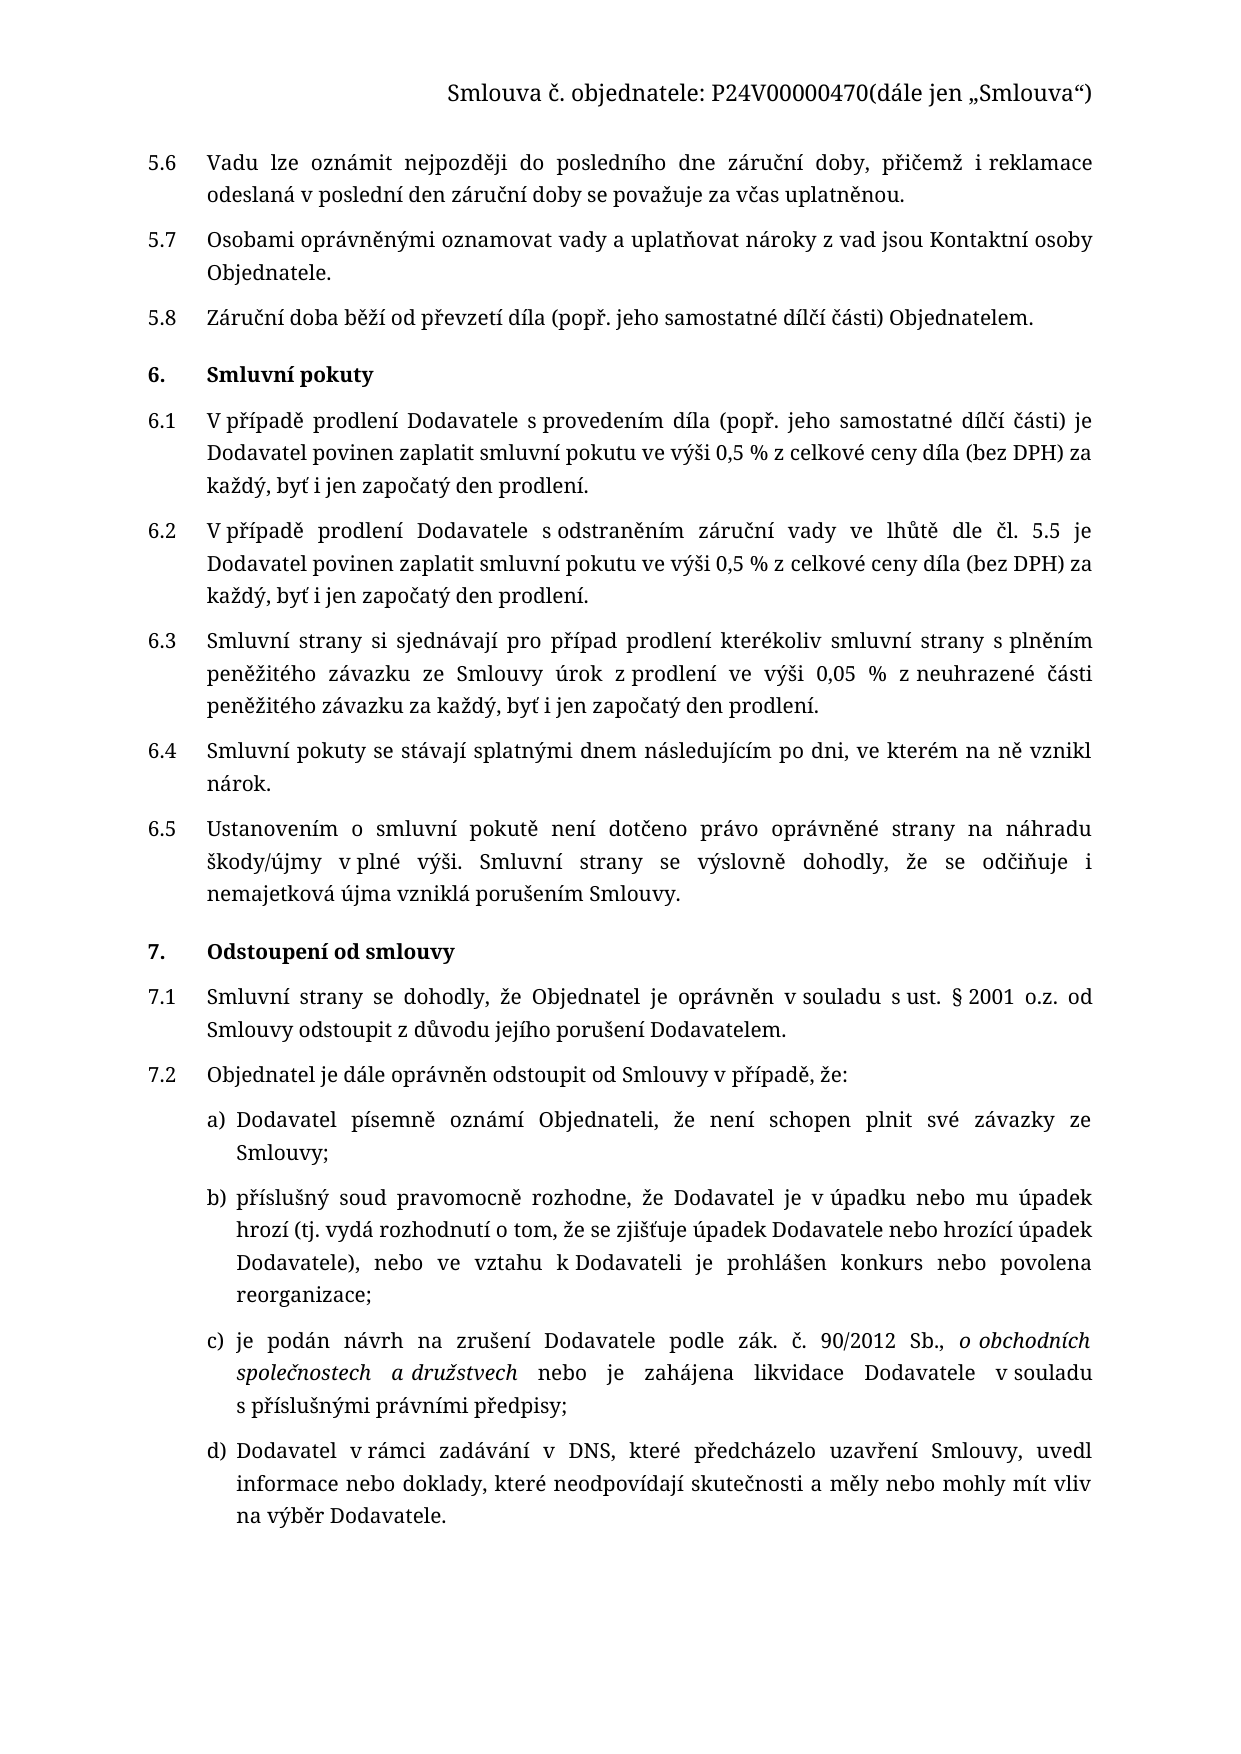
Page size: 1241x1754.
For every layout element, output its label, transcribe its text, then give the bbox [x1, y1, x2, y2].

list Osobami oprávněnými oznamovat vady a uplatňovat nároky z vad jsou Kontaktní osoby Objednatele. [148, 225, 1093, 286]
list Záruční doba běží od převzetí díla (popř. jeho samostatné dílčí části) Objednatelem. [148, 303, 1093, 331]
list je podán návrh na zrušení Dodavatele podle zák. č. 90/2012 Sb., o obchodních společnostech a družstvech nebo je zahájena likvidace Dodavatele v souladu s příslušnými právními předpisy; [207, 1326, 1093, 1419]
list V případě prodlení Dodavatele s odstraněním záruční vady ve lhůtě dle čl. 5.5 je Dodavatel povinen zaplatit smluvní pokutu ve výši 0,5 % z celkové ceny díla (bez DPH) za každý, byť i jen započatý den prodlení. [148, 516, 1093, 610]
list Odstoupení od smlouvy [148, 937, 1093, 966]
list Ustanovením o smluvní pokutě není dotčeno právo oprávněné strany na náhradu škody/újmy v plné výši. Smluvní strany se výslovně dohodly, že se odčiňuje i nemajetková újma vzniklá porušením Smlouvy. [148, 814, 1093, 908]
list Dodavatel písemně oznámí Objednateli, že není schopen plnit své závazky ze Smlouvy; [207, 1105, 1093, 1166]
list Smluvní strany si sjednávají pro případ prodlení kterékoliv smluvní strany s plněním peněžitého závazku ze Smlouvy úrok z prodlení ve výši 0,05 % z neuhrazené části peněžitého závazku za každý, byť i jen započatý den prodlení. [148, 626, 1093, 720]
list Vadu lze oznámit nejpozději do posledního dne záruční doby, přičemž i reklamace odeslaná v poslední den záruční doby se považuje za včas uplatněnou. [148, 148, 1093, 209]
list příslušný soud pravomocně rozhodne, že Dodavatel je v úpadku nebo mu úpadek hrozí (tj. vydá rozhodnutí o tom, že se zjišťuje úpadek Dodavatele nebo hrozící úpadek Dodavatele), nebo ve vztahu k Dodavateli je prohlášen konkurs nebo povolena reorganizace; [207, 1183, 1093, 1309]
list V případě prodlení Dodavatele s provedením díla (popř. jeho samostatné dílčí části) je Dodavatel povinen zaplatit smluvní pokutu ve výši 0,5 % z celkové ceny díla (bez DPH) za každý, byť i jen započatý den prodlení. [148, 406, 1093, 499]
list Smluvní strany se dohodly, že Objednatel je oprávněn v souladu s ust. § 2001 o.z. od Smlouvy odstoupit z důvodu jejího porušení Dodavatelem. [148, 982, 1093, 1043]
list Dodavatel v rámci zadávání v DNS, které předcházelo uzavření Smlouvy, uvedl informace nebo doklady, které neodpovídají skutečnosti a měly nebo mohly mít vliv na výběr Dodavatele. [207, 1436, 1093, 1530]
list Smluvní pokuty se stávají splatnými dnem následujícím po dni, ve kterém na ně vznikl nárok. [148, 737, 1093, 798]
list Smluvní pokuty [148, 361, 1093, 389]
list Objednatel je dále oprávněn odstoupit od Smlouvy v případě, že: [148, 1060, 1093, 1088]
